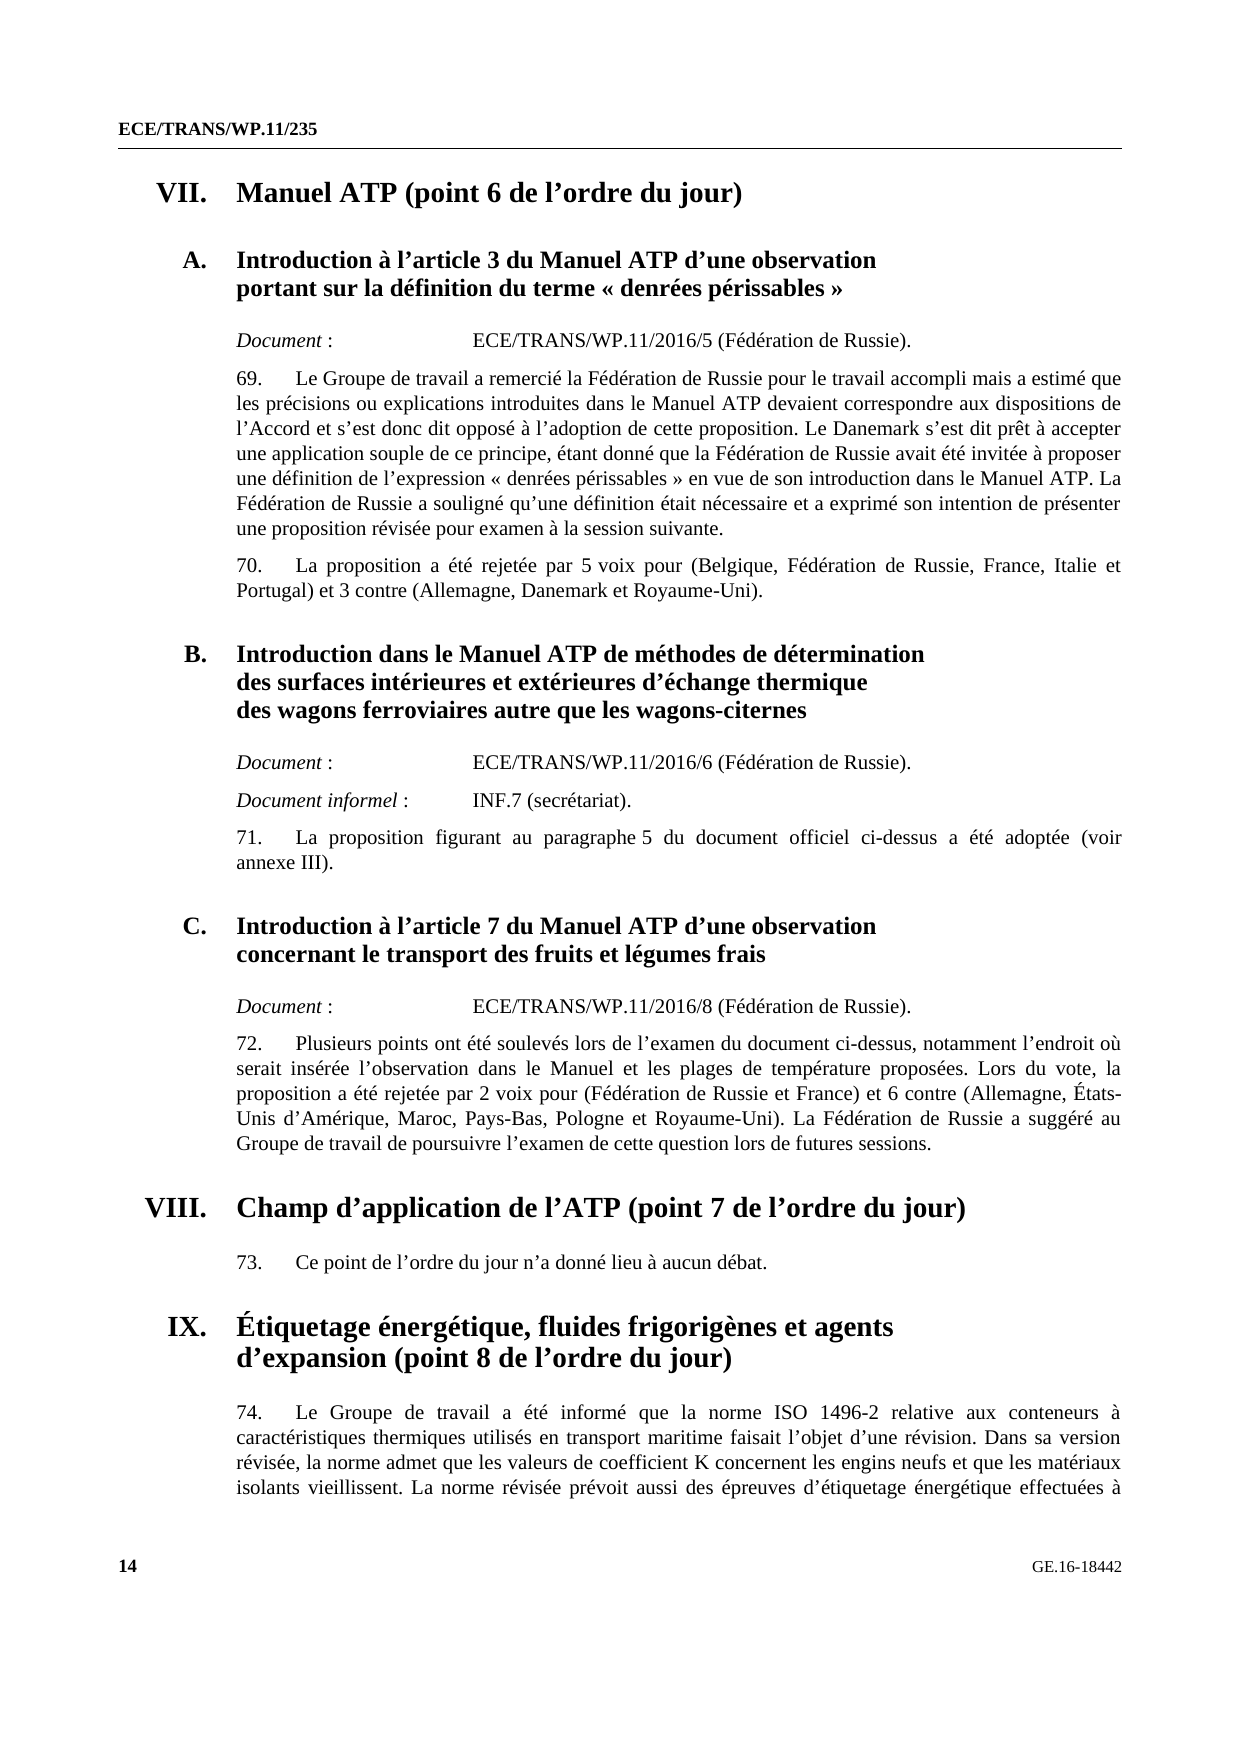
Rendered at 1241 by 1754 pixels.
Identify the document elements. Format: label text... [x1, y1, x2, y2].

text La proposition figurant au paragraphe 5 du document officiel ci-dessus a été adoptée (voir annexe III). [236, 824, 1122, 874]
text Ce point de l’ordre du jour n’a donné lieu à aucun débat. [236, 1249, 1122, 1274]
text Plusieurs points ont été soulevés lors de l’examen du document ci-dessus, notamment l’endroit où serait insérée l’observation dans le Manuel et les plages de température proposées. Lors du vote, la proposition a été rejetée par 2 voix pour (Fédération de Russie et France) et 6 contre (Allemagne, États-Unis d’Amérique, Maroc, Pays-Bas, Pologne et Royaume-Uni). La Fédération de Russie a suggéré au Groupe de travail de poursuivre l’examen de cette question lors de futures sessions. [236, 1030, 1122, 1155]
text VIII. Champ d’application de l’ATP (point 7 de l’ordre du jour) [118, 1193, 1004, 1224]
text Le Groupe de travail a remercié la Fédération de Russie pour le travail accompli mais a estimé que les précisions ou explications introduites dans le Manuel ATP devaient correspondre aux dispositions de l’Accord et s’est donc dit opposé à l’adoption de cette proposition. Le Danemark s’est dit prêt à accepter une application souple de ce principe, étant donné que la Fédération de Russie avait été invitée à proposer une définition de l’expression « denrées périssables » en vue de son introduction dans le Manuel ATP. La Fédération de Russie a souligné qu’une définition était nécessaire et a exprimé son intention de présenter une proposition révisée pour examen à la session suivante. [236, 365, 1122, 540]
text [236, 1399, 1122, 1499]
text C. Introduction à l’article 7 du Manuel ATP d’une observation concernant le transport des fruits et légumes frais [118, 912, 1004, 968]
text B. Introduction dans le Manuel ATP de méthodes de détermination des surfaces intérieures et extérieures d’échange thermique des wagons ferroviaires autre que les wagons-citernes [118, 640, 1004, 724]
text Document : ECE/TRANS/WP.11/2016/8 (Fédération de Russie). [236, 993, 1004, 1018]
text A. Introduction à l’article 3 du Manuel ATP d’une observation portant sur la définition du terme « denrées périssables » [118, 246, 1004, 302]
text Document : ECE/TRANS/WP.11/2016/5 (Fédération de Russie). [236, 327, 1004, 352]
text VII. Manuel ATP (point 6 de l’ordre du jour) [118, 177, 1004, 208]
text IX. Étiquetage énergétique, fluides frigorigènes et agents d’expansion (point 8 de l’ordre du jour) [118, 1312, 1004, 1374]
text Document informel : INF.7 (secrétariat). [236, 787, 1004, 812]
text Document : ECE/TRANS/WP.11/2016/6 (Fédération de Russie). [236, 749, 1004, 774]
text La proposition a été rejetée par 5 voix pour (Belgique, Fédération de Russie, France, Italie et Portugal) et 3 contre (Allemagne, Danemark et Royaume-Uni). [236, 552, 1122, 602]
